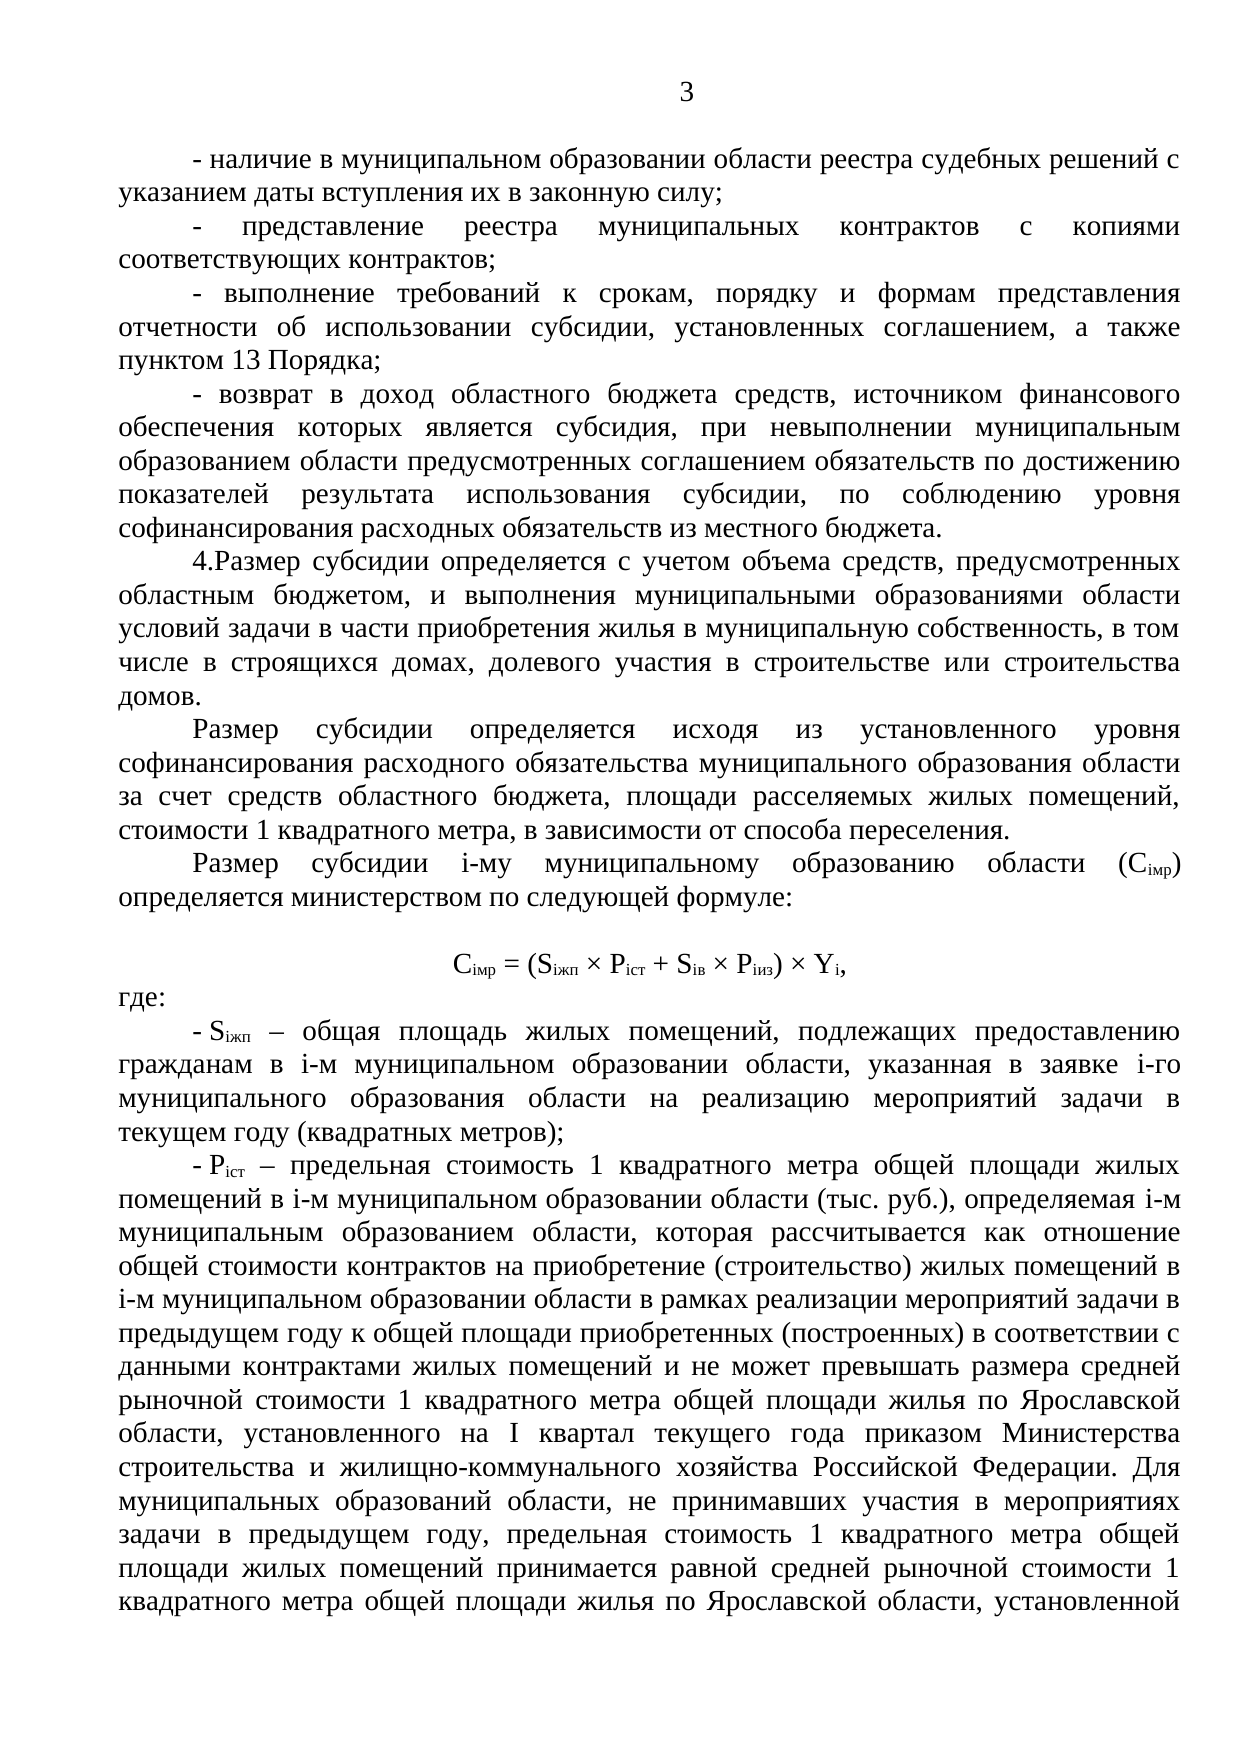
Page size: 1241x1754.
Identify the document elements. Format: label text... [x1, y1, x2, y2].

text Сiмр = (Siжп × Piст + Siв × Piиз) × Yi, [118, 946, 1181, 979]
text Размер субсидии i-му муниципальному образованию области (Сiмр) определяется министерством по следующей формуле: [118, 845, 1181, 912]
text - выполнение требований к срокам, порядку и формам представления отчетности об использовании субсидии, установленных соглашением, а также пунктом 13 Порядка; [118, 275, 1181, 376]
text - наличие в муниципальном образовании области реестра судебных решений с указанием даты вступления их в законную силу; [118, 141, 1181, 208]
text где: [118, 979, 1181, 1013]
text - возврат в доход областного бюджета средств, источником финансового обеспечения которых является субсидия, при невыполнении муниципальным образованием области предусмотренных соглашением обязательств по достижению показателей результата использования субсидии, по соблюдению уровня софинансирования расходных обязательств из местного бюджета. [118, 376, 1181, 543]
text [118, 1147, 1181, 1617]
text - представление реестра муниципальных контрактов с копиями соответствующих контрактов; [118, 208, 1181, 275]
text Размер субсидии определяется исходя из установленного уровня софинансирования расходного обязательства муниципального образования области за счет средств областного бюджета, площади расселяемых жилых помещений, стоимости 1 квадратного метра, в зависимости от способа переселения. [118, 711, 1181, 845]
text 4.Размер субсидии определяется с учетом объема средств, предусмотренных областным бюджетом, и выполнения муниципальными образованиями области условий задачи в части приобретения жилья в муниципальную собственность, в том числе в строящихся домах, долевого участия в строительстве или строительства домов. [118, 543, 1181, 711]
text - Siжп – общая площадь жилых помещений, подлежащих предоставлению гражданам в i-м муниципальном образовании области, указанная в заявке i-го муниципального образования области на реализацию мероприятий задачи в текущем году (квадратных метров); [118, 1013, 1181, 1147]
